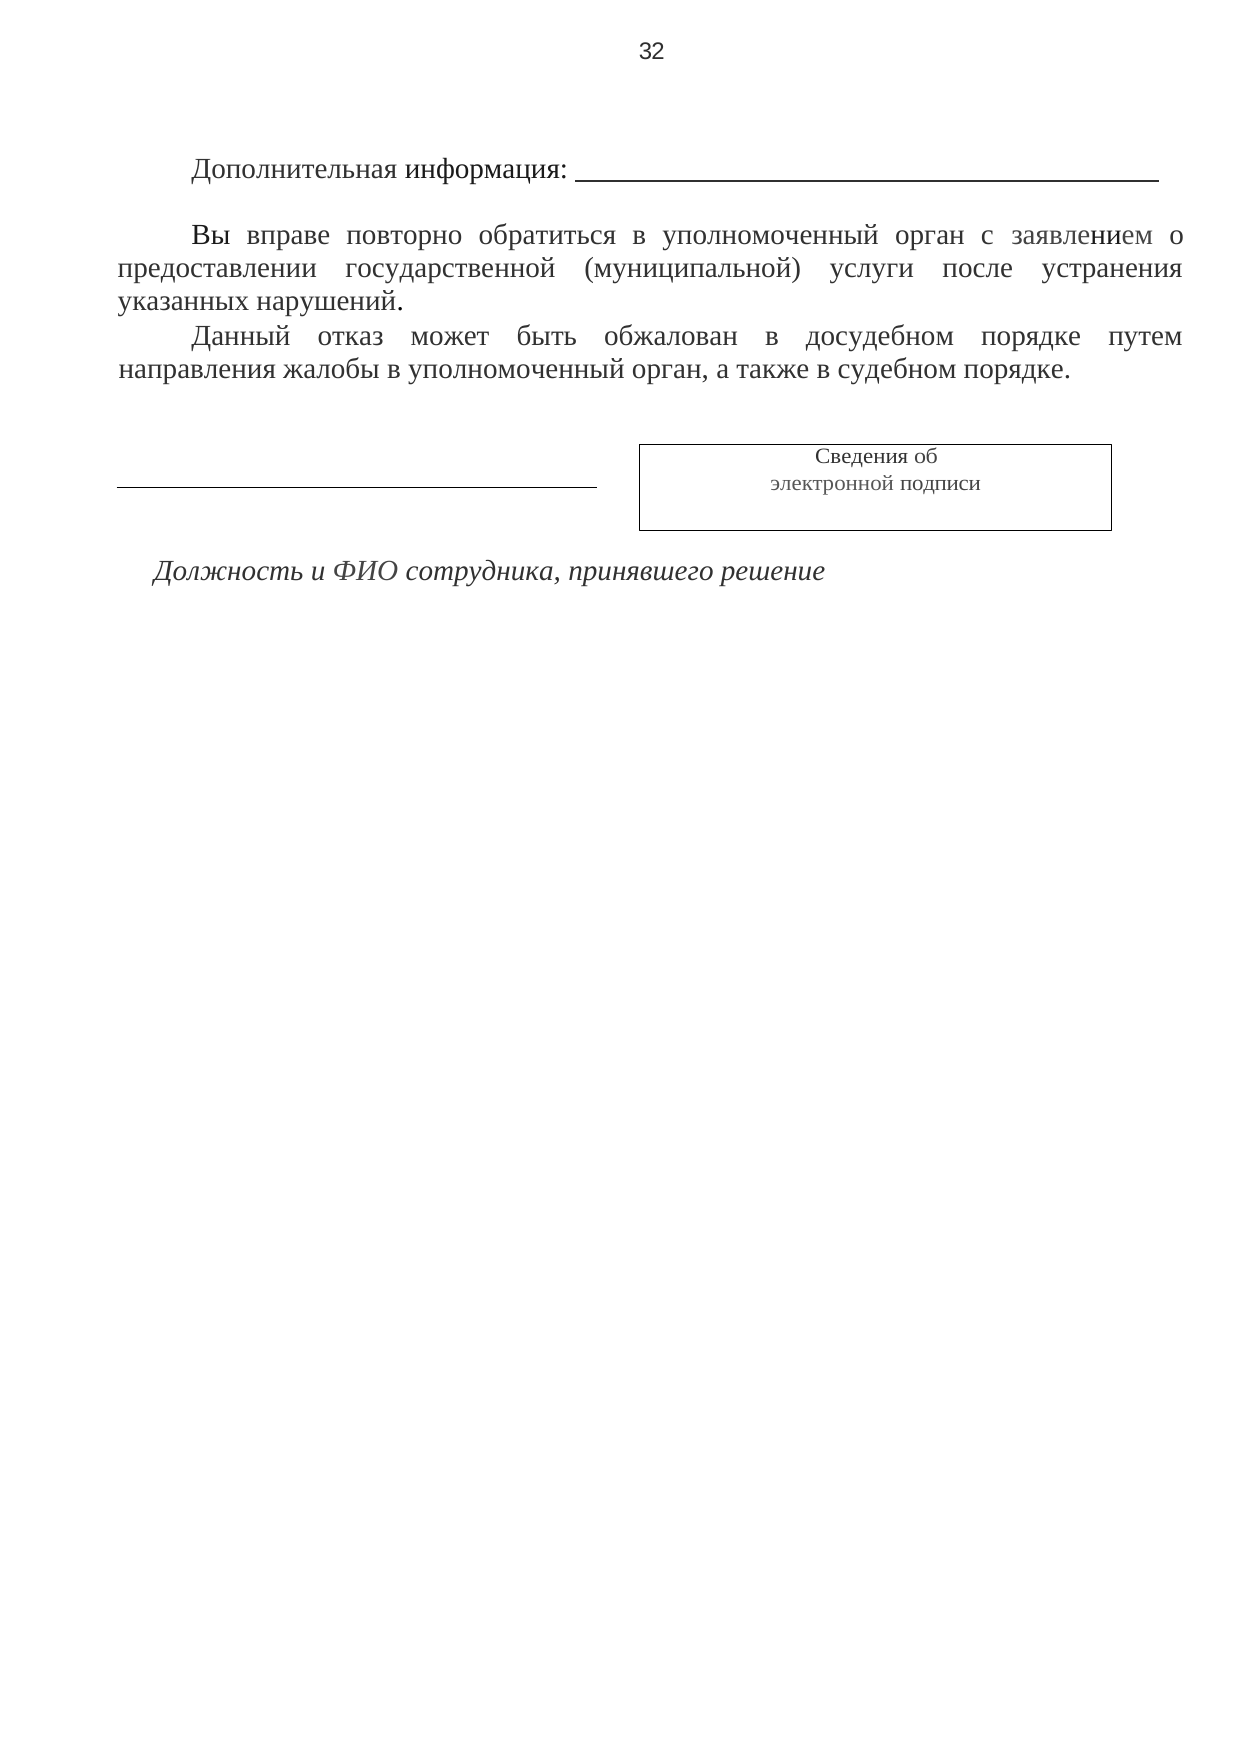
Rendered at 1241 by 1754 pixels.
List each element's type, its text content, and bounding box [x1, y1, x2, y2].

text Должность и ФИО сотрудника, принявшего решение [154, 553, 1211, 586]
text Данный отказ может быть обжалован в досудебном порядке путем направления жалобы в уполномоченный орган, а также в судебном порядке. [118, 318, 1184, 385]
text Дополнительная информация: [191, 151, 1211, 185]
text Вы вправе повторно обратиться в уполномоченный орган с заявлением о предоставлении государственной (муниципальной) услуги после устранения указанных нарушений. [117, 218, 1184, 317]
